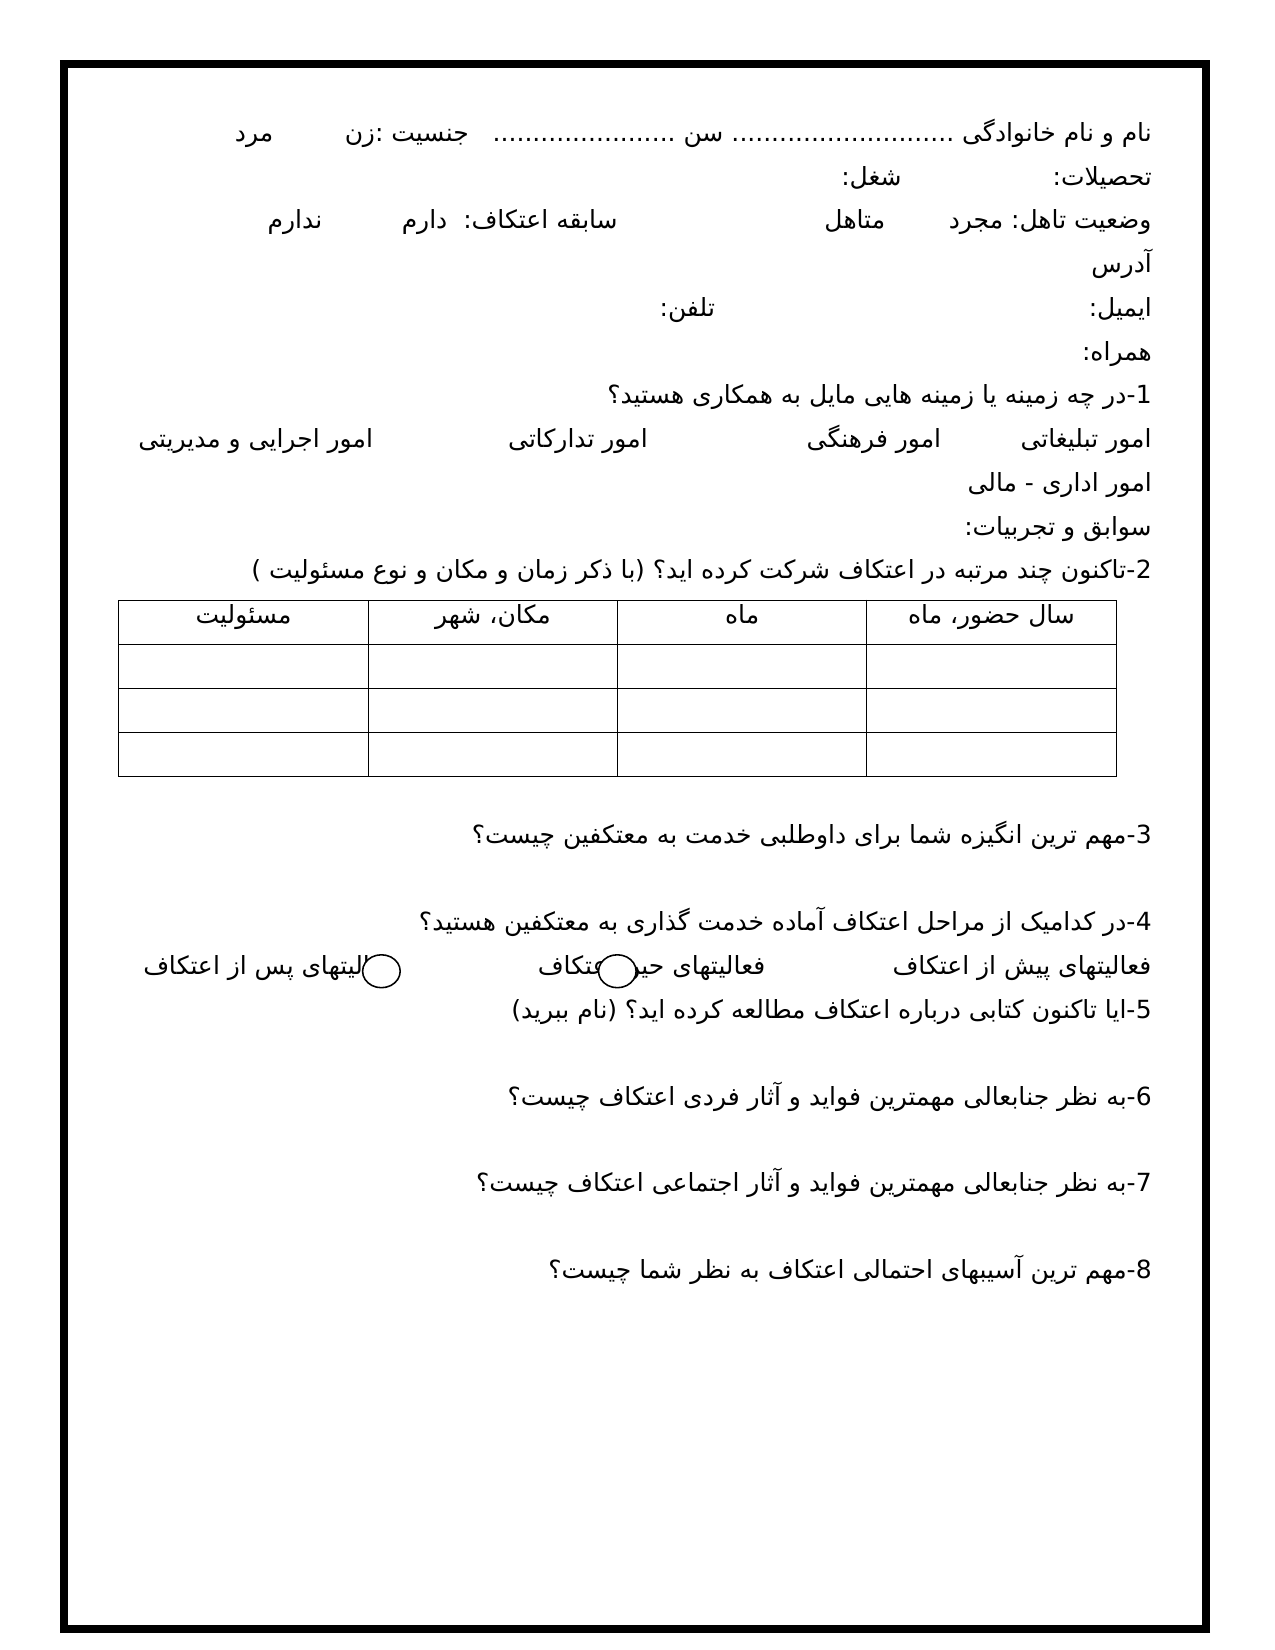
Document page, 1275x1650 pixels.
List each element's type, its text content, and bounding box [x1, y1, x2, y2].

table_cell [867, 689, 1116, 732]
table_cell [369, 689, 617, 732]
text ایمیل: تلفن: [118, 293, 1152, 322]
text وضعیت تاهل: مجرد متاهل سابقه اعتکاف: دارم ندارم [118, 206, 1152, 235]
text آدرس [118, 249, 1152, 279]
text نام و نام خانوادگی ............................ سن ....................... جنسیت :زن مرد تحصیلات: شغل: [118, 118, 1152, 191]
table_cell [618, 645, 866, 688]
text 7-به نظر جنابعالی مهمترین فواید و آثار اجتماعی اعتکاف چیست؟ [118, 1168, 1152, 1198]
table_cell [369, 733, 617, 776]
text سوابق و تجربیات: [118, 512, 1152, 541]
text 2-تاکنون چند مرتبه در اعتکاف شرکت کرده اید؟ (با ذکر زمان و مکان و نوع مسئولیت ) [118, 556, 1152, 585]
text 8-مهم ترین آسیبهای احتمالی اعتکاف به نظر شما چیست؟ [118, 1255, 1152, 1284]
text امور تبلیغاتی امور فرهنگی امور تدارکاتی امور اجرایی و مدیریتی امور اداری - مالی [118, 424, 1152, 497]
table_cell [369, 645, 617, 688]
table_cell [867, 733, 1116, 776]
text 6-به نظر جنابعالی مهمترین فواید و آثار فردی اعتکاف چیست؟ [118, 1082, 1152, 1111]
text 3-مهم ترین انگیزه شما برای داوطلبی خدمت به معتکفین چیست؟ [118, 820, 1152, 849]
table_cell [119, 645, 368, 688]
table_cell [618, 689, 866, 732]
table_cell [867, 645, 1116, 688]
text 4-در کدامیک از مراحل اعتکاف آماده خدمت گذاری به معتکفین هستید؟ [118, 907, 1152, 936]
table_header ماه [618, 601, 866, 644]
table_header سال حضور، ماه [867, 601, 1116, 644]
text 5-ایا تاکنون کتابی درباره اعتکاف مطالعه کرده اید؟ (نام ببرید) [118, 995, 1152, 1024]
text 1-در چه زمینه یا زمینه هایی مایل به همکاری هستید؟ [118, 381, 1152, 410]
table_cell [119, 689, 368, 732]
table_header مسئولیت [119, 601, 368, 644]
table_header مکان، شهر [369, 601, 617, 644]
table_cell [119, 733, 368, 776]
table_cell [618, 733, 866, 776]
text همراه: [118, 337, 1152, 366]
text فعالیتهای پیش از اعتکاف فعالیتهای حین اعتکاف فعالیتهای پس از اعتکاف [118, 951, 1152, 980]
